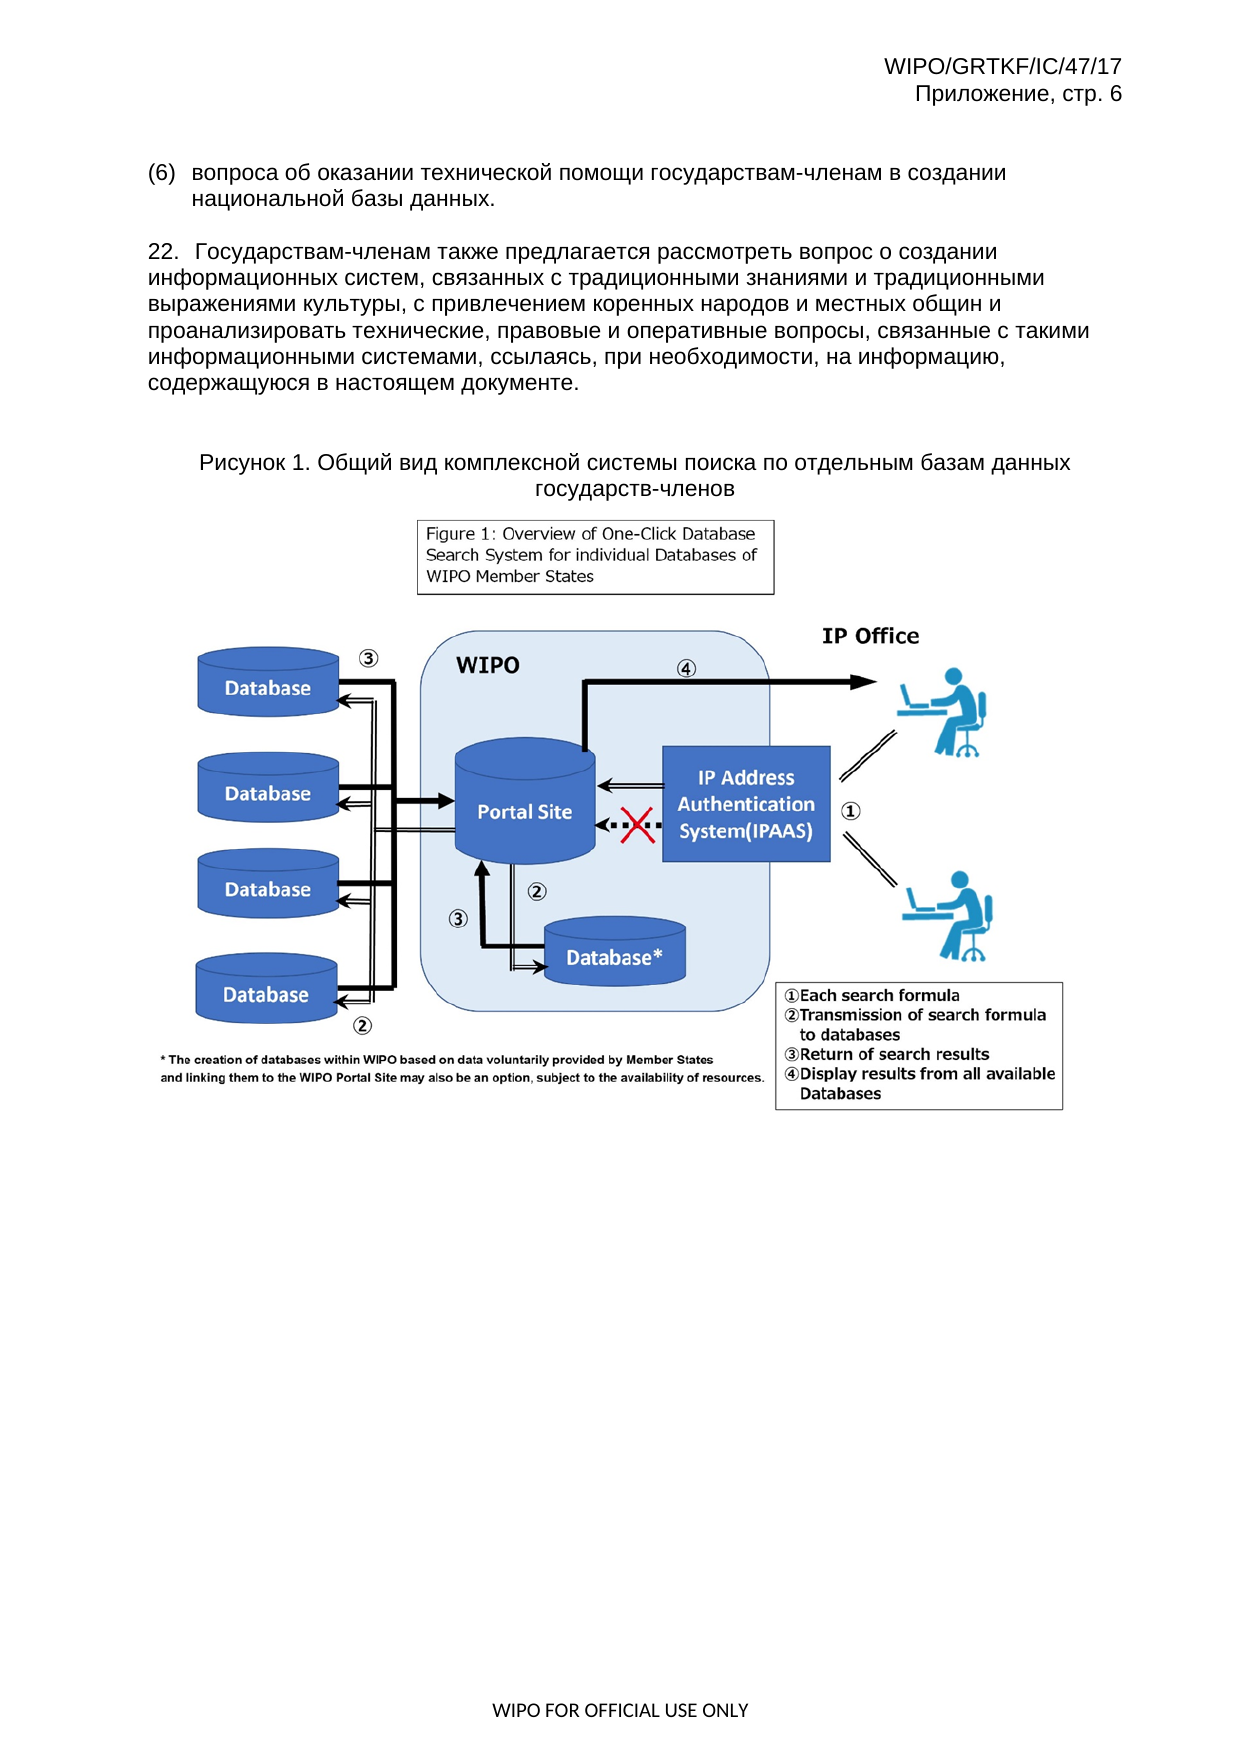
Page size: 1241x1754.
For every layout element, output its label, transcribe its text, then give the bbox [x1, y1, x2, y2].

list вопроса об оказании технической помощи государствам-членам в создании национальной базы данных. [148, 158, 1122, 211]
list Государствам-членам также предлагается рассмотреть вопрос о создании информационных систем, связанных с традиционными знаниями и традиционными выражениями культуры, с привлечением коренных народов и местных общин и проанализировать технические, правовые и оперативные вопросы, связанные с такими информационными системами, ссылаясь, при необходимости, на информацию, содержащуюся в настоящем документе. [148, 238, 1122, 396]
text Рисунок 1. Общий вид комплексной системы поиска по отдельным базам данных государств-членов [148, 448, 1122, 501]
picture [147, 501, 1073, 1120]
